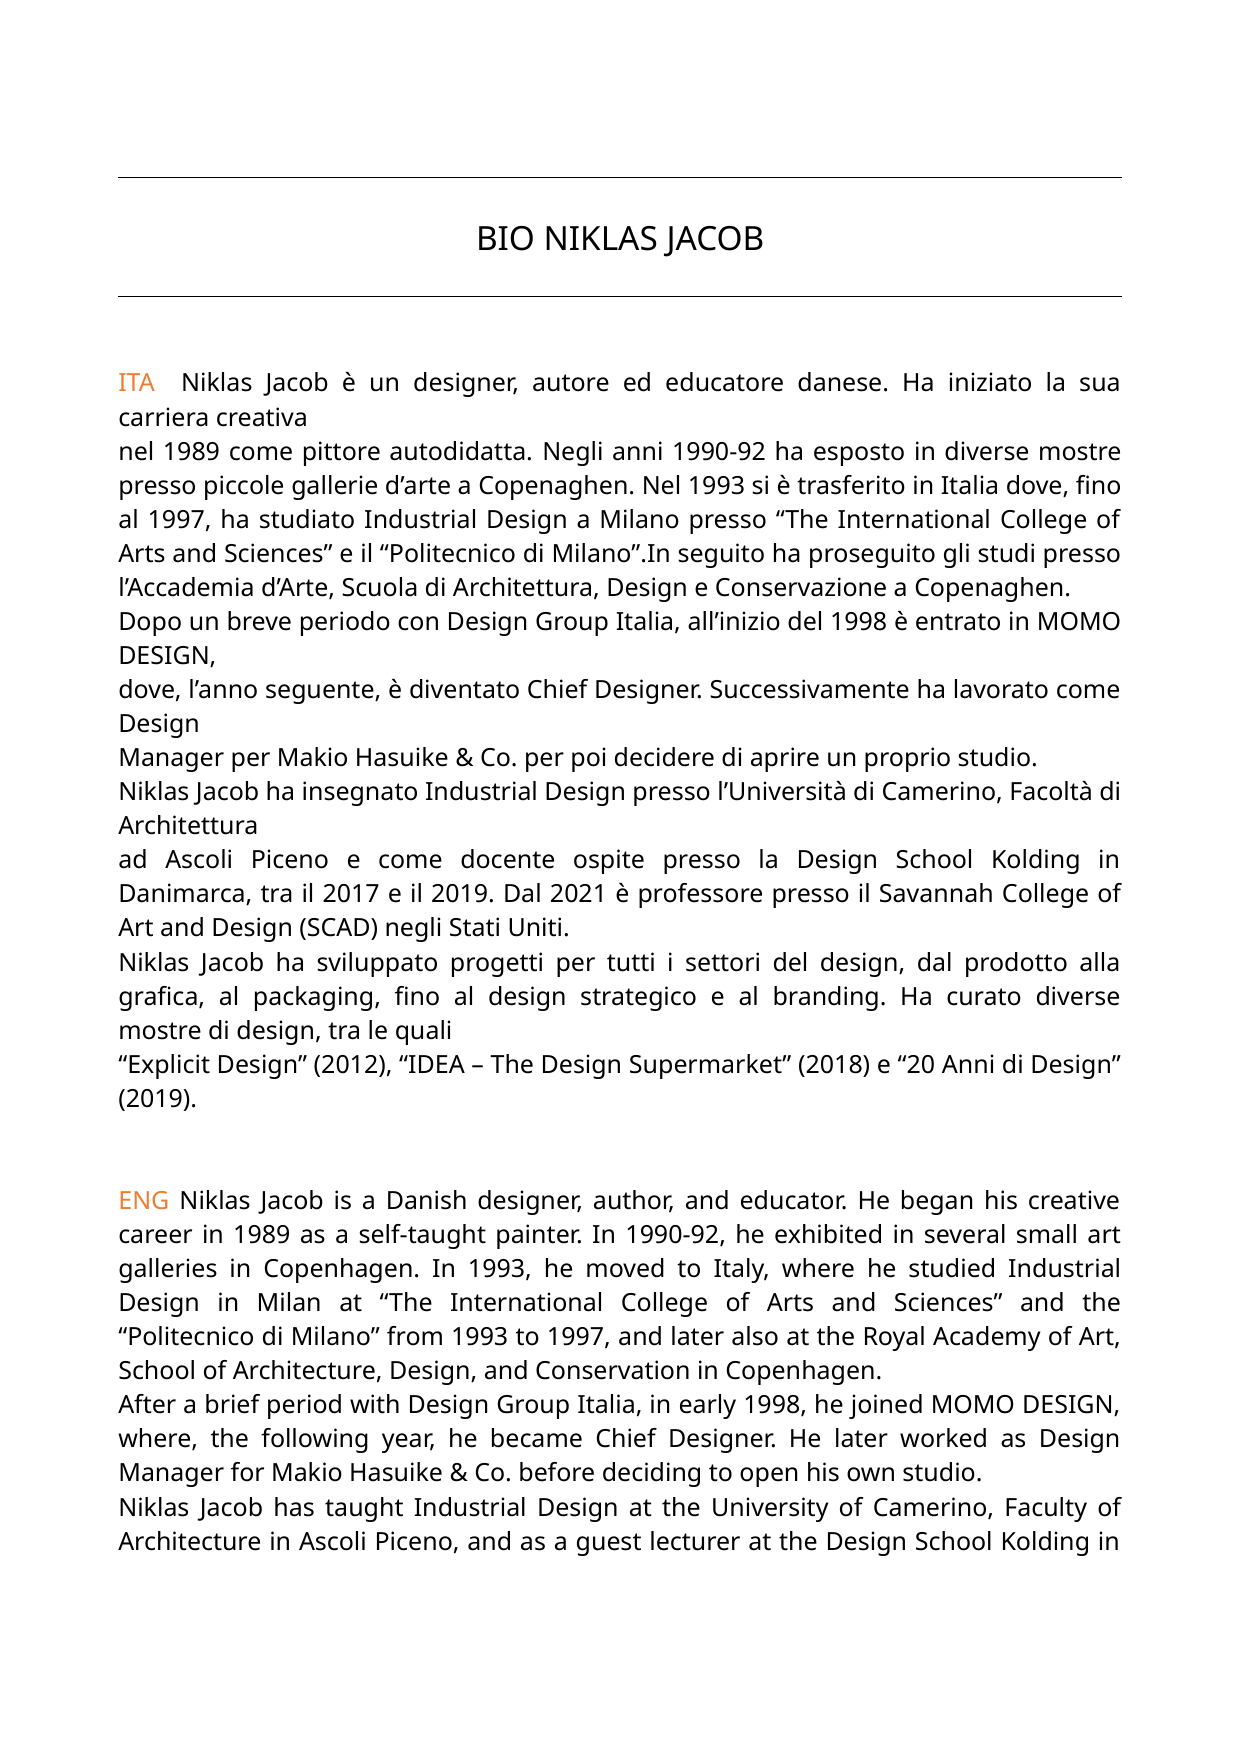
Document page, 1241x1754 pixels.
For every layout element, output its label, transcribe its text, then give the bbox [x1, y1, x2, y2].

text nel 1989 come pittore autodidatta. Negli anni 1990-92 ha esposto in diverse mostre presso piccole gallerie d’arte a Copenaghen. Nel 1993 si è trasferito in Italia dove, fino al 1997, ha studiato Industrial Design a Milano presso “The International College of Arts and Sciences” e il “Politecnico di Milano”.In seguito ha proseguito gli studi presso l’Accademia d’Arte, Scuola di Architettura, Design e Conservazione a Copenaghen. [118, 433, 1122, 603]
text Dopo un breve periodo con Design Group Italia, all’inizio del 1998 è entrato in MOMO DESIGN, [118, 603, 1122, 672]
text BIO NIKLAS JACOB [118, 214, 1122, 260]
text ad Ascoli Piceno e come docente ospite presso la Design School Kolding in Danimarca, tra il 2017 e il 2019. Dal 2021 è professore presso il Savannah College of Art and Design (SCAD) negli Stati Uniti. [118, 842, 1122, 944]
text After a brief period with Design Group Italia, in early 1998, he joined MOMO DESIGN, where, the following year, he became Chief Designer. He later worked as Design Manager for Makio Hasuike & Co. before deciding to open his own studio. [118, 1387, 1122, 1489]
text ENG Niklas Jacob is a Danish designer, author, and educator. He began his creative career in 1989 as a self-taught painter. In 1990-92, he exhibited in several small art galleries in Copenhagen. In 1993, he moved to Italy, where he studied Industrial Design in Milan at “The International College of Arts and Sciences” and the “Politecnico di Milano” from 1993 to 1997, and later also at the Royal Academy of Art, School of Architecture, Design, and Conservation in Copenhagen. [118, 1183, 1122, 1387]
text ITA ​ Niklas Jacob è un designer, autore ed educatore danese. Ha iniziato la sua carriera creativa [118, 365, 1122, 433]
text dove, l’anno seguente, è diventato Chief Designer. Successivamente ha lavorato come Design [118, 672, 1122, 740]
text Manager per Makio Hasuike & Co. per poi decidere di aprire un proprio studio. [118, 740, 1122, 774]
text Niklas Jacob ha insegnato Industrial Design presso l’Università di Camerino, Facoltà di Architettura [118, 774, 1122, 842]
text Niklas Jacob ha sviluppato progetti per tutti i settori del design, dal prodotto alla grafica, al packaging, fino al design strategico e al branding. Ha curato diverse mostre di design, tra le quali [118, 944, 1122, 1046]
text “Explicit Design” (2012), “IDEA – The Design Supermarket” (2018) e “20 Anni di Design” (2019). [118, 1046, 1122, 1114]
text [118, 1489, 1122, 1557]
